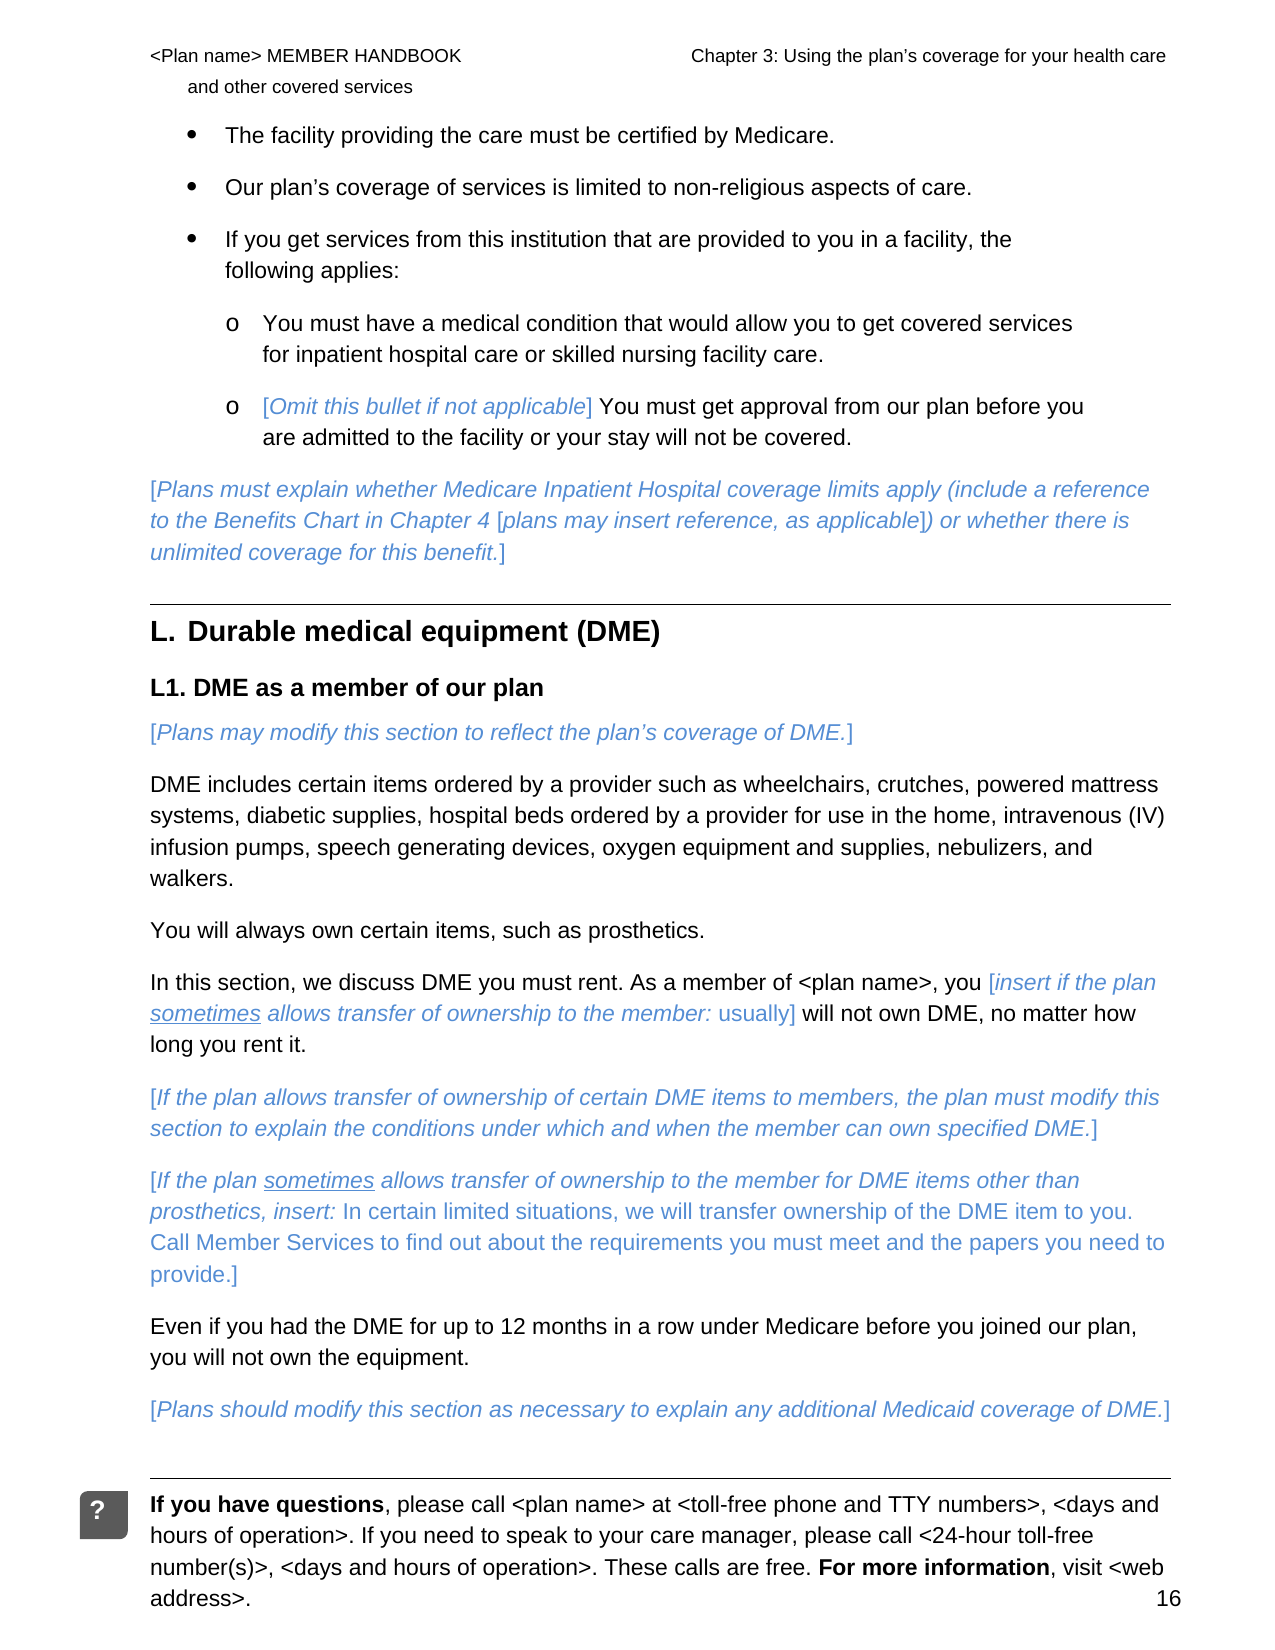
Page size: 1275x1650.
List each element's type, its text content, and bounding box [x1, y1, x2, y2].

text [If the plan allows transfer of ownership of certain DME items to members, the plan must modify this section to explain the conditions under which and when the member can own specified DME.] [150, 1080, 1171, 1142]
list You must have a medical condition that would allow you to get covered services for inpatient hospital care or skilled nursing facility care. [225, 306, 1096, 368]
text DME includes certain items ordered by a provider such as wheelchairs, crutches, powered mattress systems, diabetic supplies, hospital beds ordered by a provider for use in the home, intravenous (IV) infusion pumps, speech generating devices, oxygen equipment and supplies, nebulizers, and walkers. [150, 767, 1171, 892]
text You will always own certain items, such as prosthetics. [150, 913, 1171, 944]
list If you get services from this institution that are provided to you in a facility, the following applies: [187, 223, 1096, 285]
text Even if you had the DME for up to 12 months in a row under Medicare before you joined our plan, you will not own the equipment. [150, 1309, 1171, 1372]
list [Omit this bullet if not applicable] You must get approval from our plan before you are admitted to the facility or your stay will not be covered. [225, 389, 1096, 452]
text [Plans must explain whether Medicare Inpatient Hospital coverage limits apply (include a reference to the Benefits Chart in Chapter 4 [plans may insert reference, as applicable]) or whether there is unlimited coverage for this benefit.] [150, 473, 1171, 566]
subtitle L1. DME as a member of our plan [150, 669, 1096, 703]
subtitle Durable medical equipment (DME) [150, 605, 1171, 649]
text [Plans should modify this section as necessary to explain any additional Medicaid coverage of DME.] [150, 1392, 1171, 1424]
text [If the plan sometimes allows transfer of ownership to the member for DME items other than prosthetics, insert: In certain limited situations, we will transfer ownership of the DME item to you. Call Member Services to find out about the requirements you must meet and the papers you need to provide.] [150, 1163, 1171, 1288]
text [Plans may modify this section to reflect the plan’s coverage of DME.] [150, 715, 1171, 747]
list Our plan’s coverage of services is limited to non-religious aspects of care. [187, 171, 1096, 202]
list The facility providing the care must be certified by Medicare. [187, 118, 1096, 150]
text In this section, we discuss DME you must rent. As a member of <plan name>, you [insert if the plan sometimes allows transfer of ownership to the member: usually] will not own DME, no matter how long you rent it. [150, 965, 1171, 1059]
